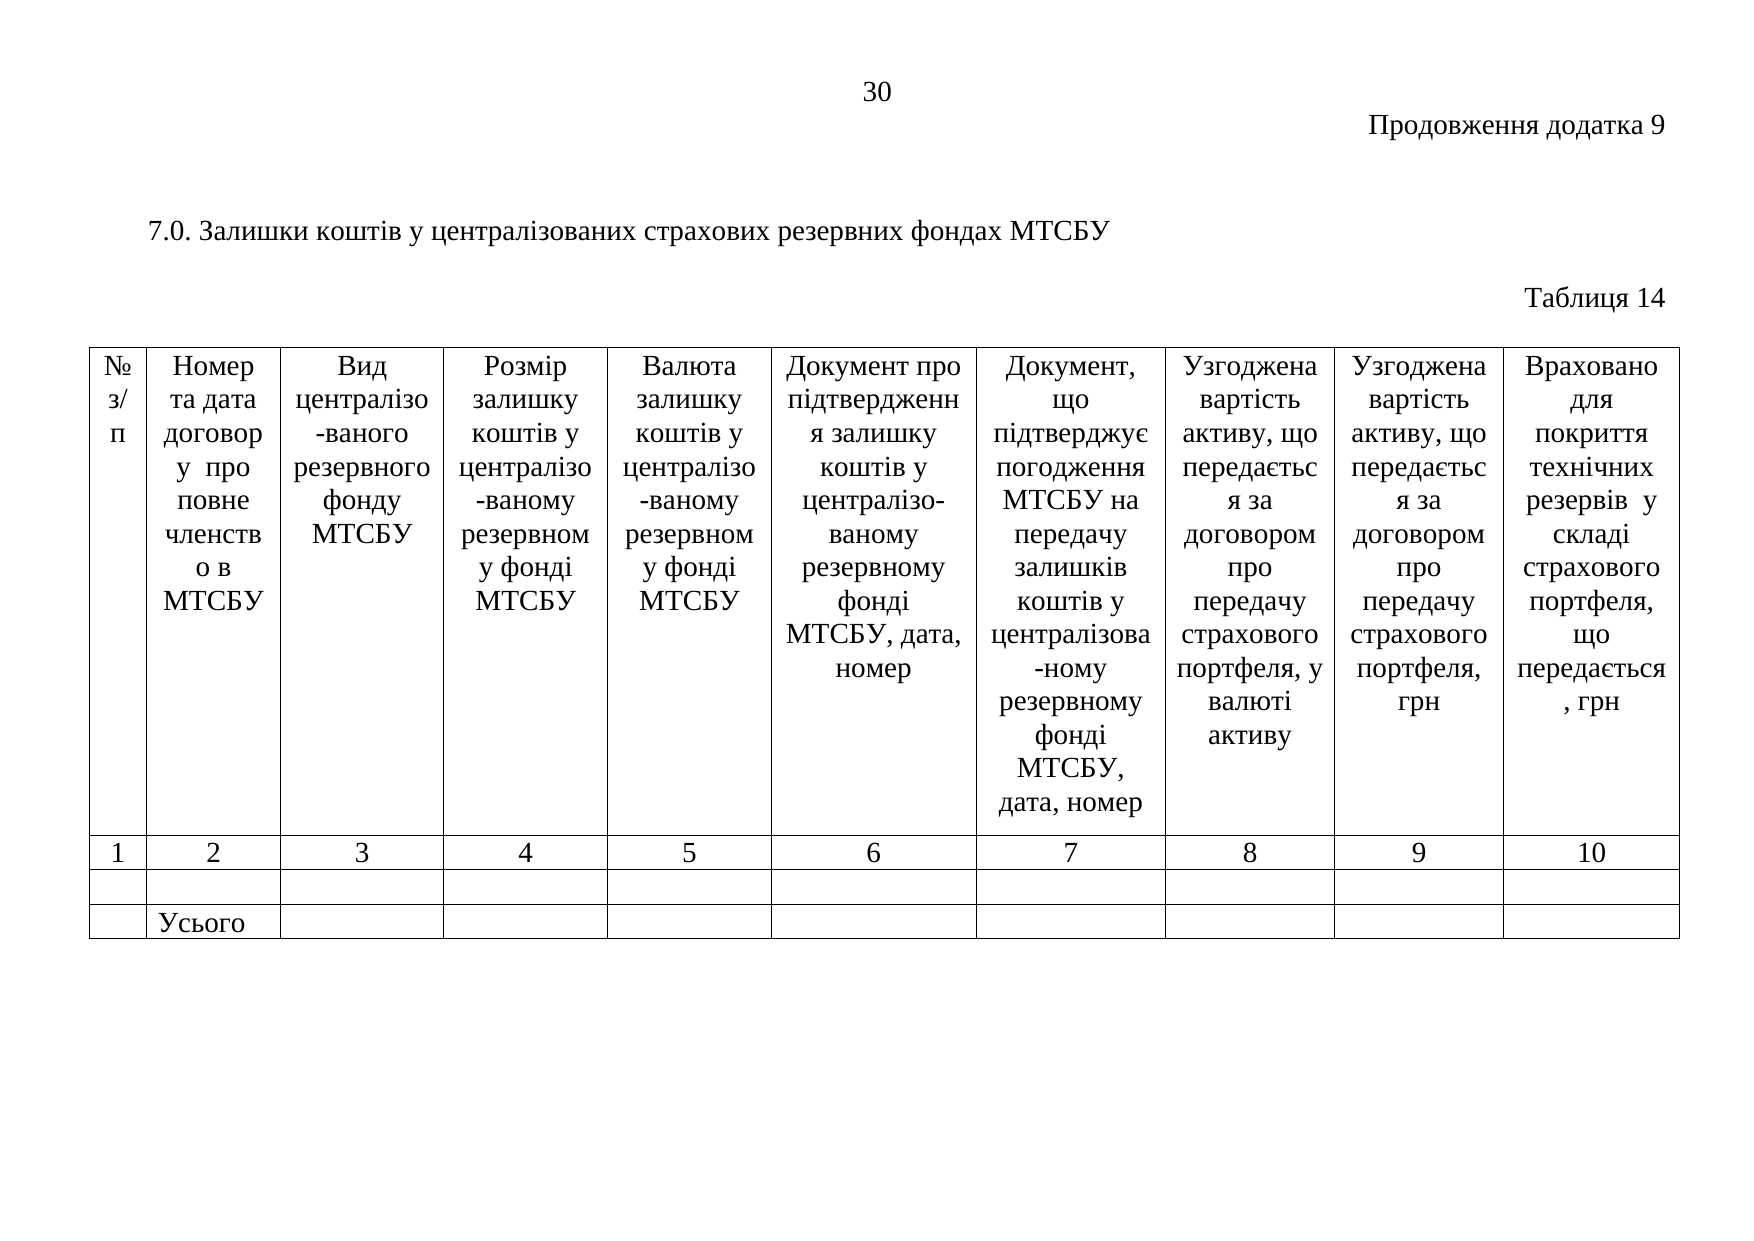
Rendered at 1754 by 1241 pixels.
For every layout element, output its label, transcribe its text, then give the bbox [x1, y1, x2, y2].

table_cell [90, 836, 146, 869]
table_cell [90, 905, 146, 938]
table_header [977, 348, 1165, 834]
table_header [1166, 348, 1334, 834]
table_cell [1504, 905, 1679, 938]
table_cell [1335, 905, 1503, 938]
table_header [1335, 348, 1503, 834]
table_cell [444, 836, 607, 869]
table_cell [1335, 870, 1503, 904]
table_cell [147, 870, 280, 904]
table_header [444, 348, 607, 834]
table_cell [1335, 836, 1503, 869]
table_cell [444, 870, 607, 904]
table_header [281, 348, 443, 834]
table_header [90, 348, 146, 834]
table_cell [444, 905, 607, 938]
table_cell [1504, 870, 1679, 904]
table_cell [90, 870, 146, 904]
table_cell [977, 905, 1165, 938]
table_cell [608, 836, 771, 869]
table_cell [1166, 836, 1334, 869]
text Таблиця 14 [89, 280, 1665, 313]
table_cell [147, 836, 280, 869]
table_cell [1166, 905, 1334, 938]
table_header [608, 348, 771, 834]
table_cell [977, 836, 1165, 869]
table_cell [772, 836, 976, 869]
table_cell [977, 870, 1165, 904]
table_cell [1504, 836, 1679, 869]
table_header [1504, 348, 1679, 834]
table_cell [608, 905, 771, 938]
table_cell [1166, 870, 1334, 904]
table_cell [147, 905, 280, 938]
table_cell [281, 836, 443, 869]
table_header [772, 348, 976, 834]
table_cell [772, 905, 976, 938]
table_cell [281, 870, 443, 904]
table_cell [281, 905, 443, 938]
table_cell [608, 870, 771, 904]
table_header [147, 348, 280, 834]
text 7.0. Залишки коштів у централізованих страхових резервних фондах МТСБУ [89, 213, 1665, 246]
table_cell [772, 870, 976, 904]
